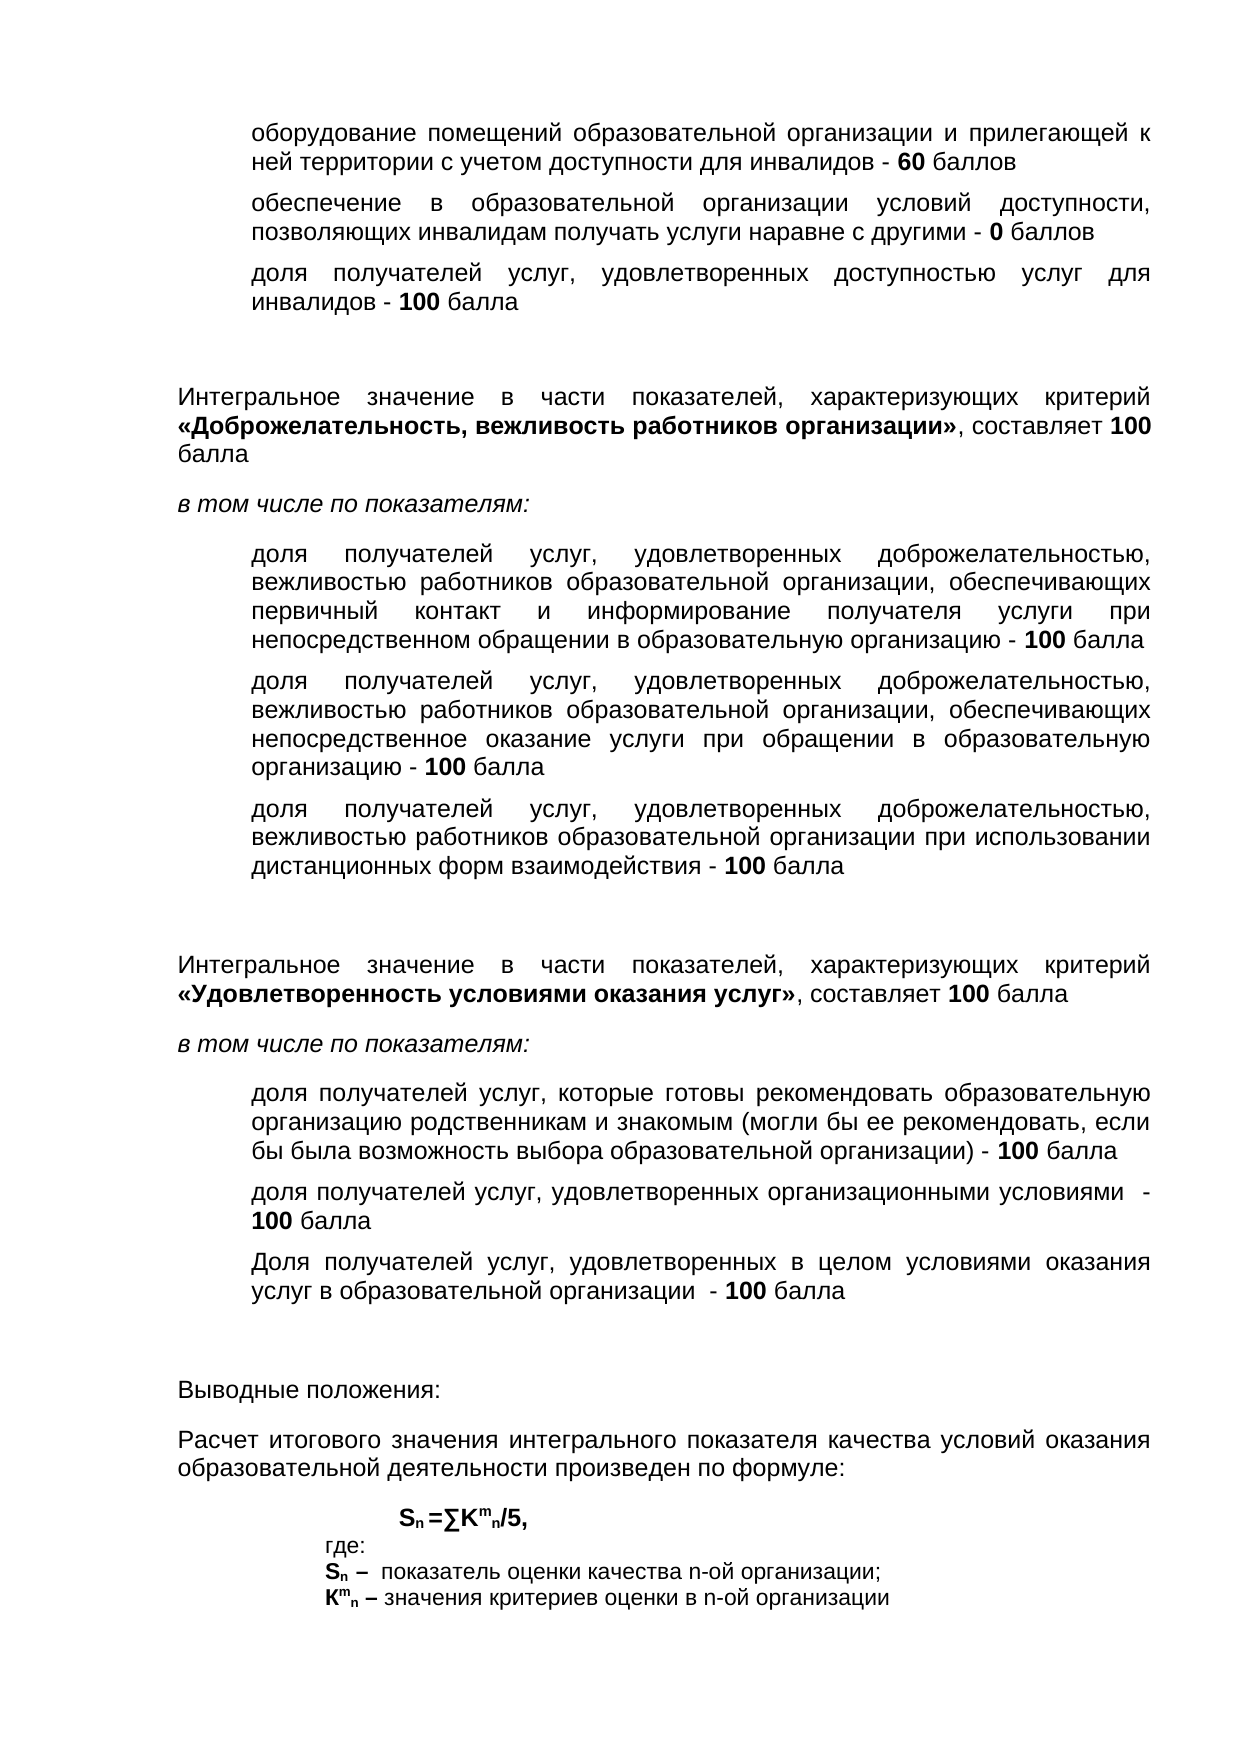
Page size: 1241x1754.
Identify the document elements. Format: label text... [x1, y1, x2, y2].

text Sn – показатель оценки качества n-ой организации; [325, 1558, 1152, 1584]
text в том числе по показателям: [177, 1029, 1152, 1057]
text Доля получателей услуг, удовлетворенных в целом условиями оказания услуг в образовательной организации - 100 балла [251, 1247, 1152, 1304]
text Sn =∑Kmn/5, [398, 1503, 1152, 1532]
text доля получателей услуг, удовлетворенных доброжелательностью, вежливостью работников образовательной организации, обеспечивающих первичный контакт и информирование получателя услуги при непосредственном обращении в образовательную организацию - 100 балла [251, 538, 1152, 653]
text доля получателей услуг, которые готовы рекомендовать образовательную организацию родственникам и знакомым (могли бы ее рекомендовать, если бы была возможность выбора образовательной организации) - 100 балла [251, 1078, 1152, 1164]
text обеспечение в образовательной организации условий доступности, позволяющих инвалидам получать услуги наравне с другими - 0 баллов [251, 188, 1152, 246]
text Интегральное значение в части показателей, характеризующих критерий «Доброжелательность, вежливость работников организации», составляет 100 балла [177, 382, 1152, 468]
text оборудование помещений образовательной организации и прилегающей к ней территории с учетом доступности для инвалидов - 60 баллов [251, 118, 1152, 176]
text Кmn – значения критериев оценки в n-ой организации [325, 1584, 1152, 1611]
text Выводные положения: [177, 1375, 1152, 1404]
text доля получателей услуг, удовлетворенных доброжелательностью, вежливостью работников образовательной организации при использовании дистанционных форм взаимодействия - 100 балла [251, 793, 1152, 880]
text в том числе по показателям: [177, 489, 1152, 518]
text Расчет итогового значения интегрального показателя качества условий оказания образовательной деятельности произведен по формуле: [177, 1424, 1152, 1482]
text доля получателей услуг, удовлетворенных организационными условиями - 100 балла [251, 1177, 1152, 1234]
text где: [325, 1532, 1152, 1558]
text Интегральное значение в части показателей, характеризующих критерий «Удовлетворенность условиями оказания услуг», составляет 100 балла [177, 950, 1152, 1008]
text доля получателей услуг, удовлетворенных доступностью услуг для инвалидов - 100 балла [251, 258, 1152, 316]
text доля получателей услуг, удовлетворенных доброжелательностью, вежливостью работников образовательной организации, обеспечивающих непосредственное оказание услуги при обращении в образовательную организацию - 100 балла [251, 666, 1152, 781]
